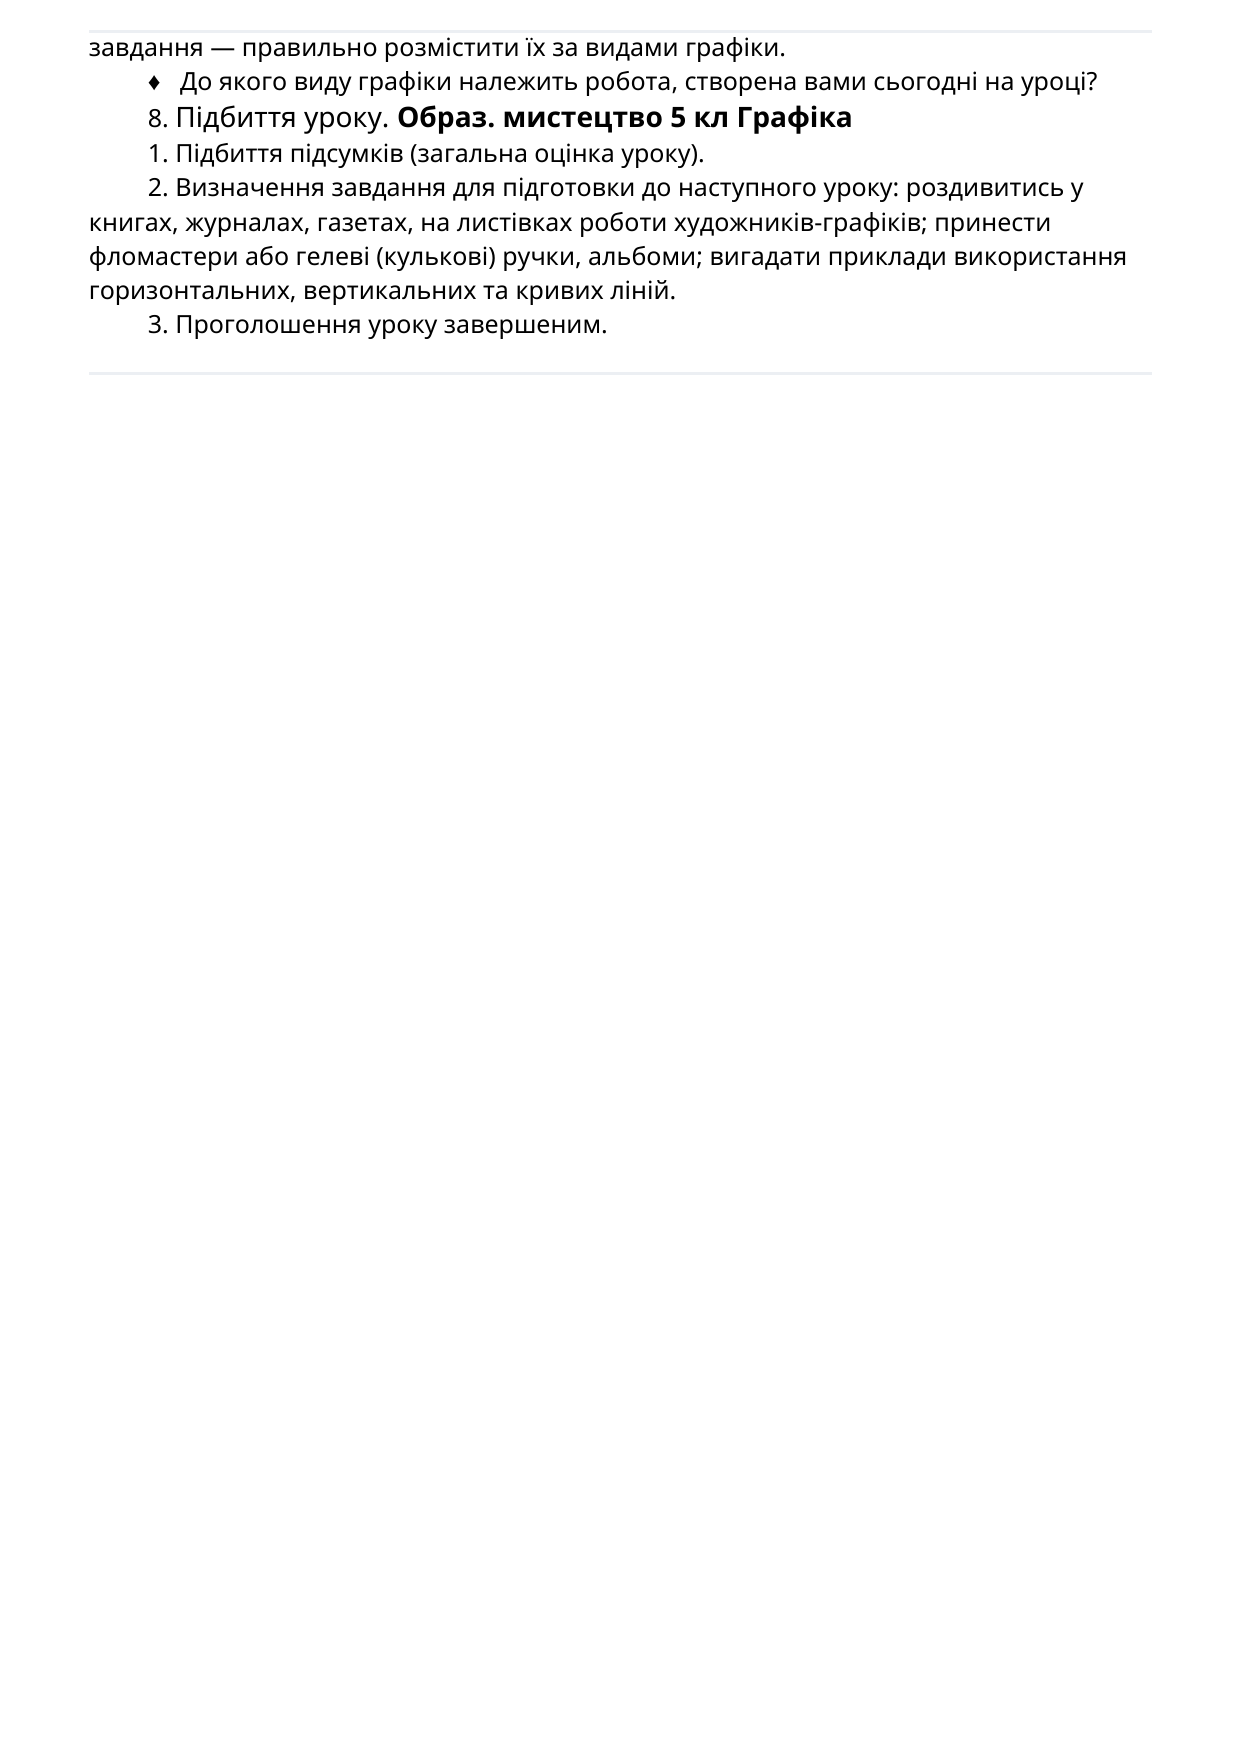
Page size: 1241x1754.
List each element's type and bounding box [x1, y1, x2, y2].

table_cell [89, 33, 1152, 372]
